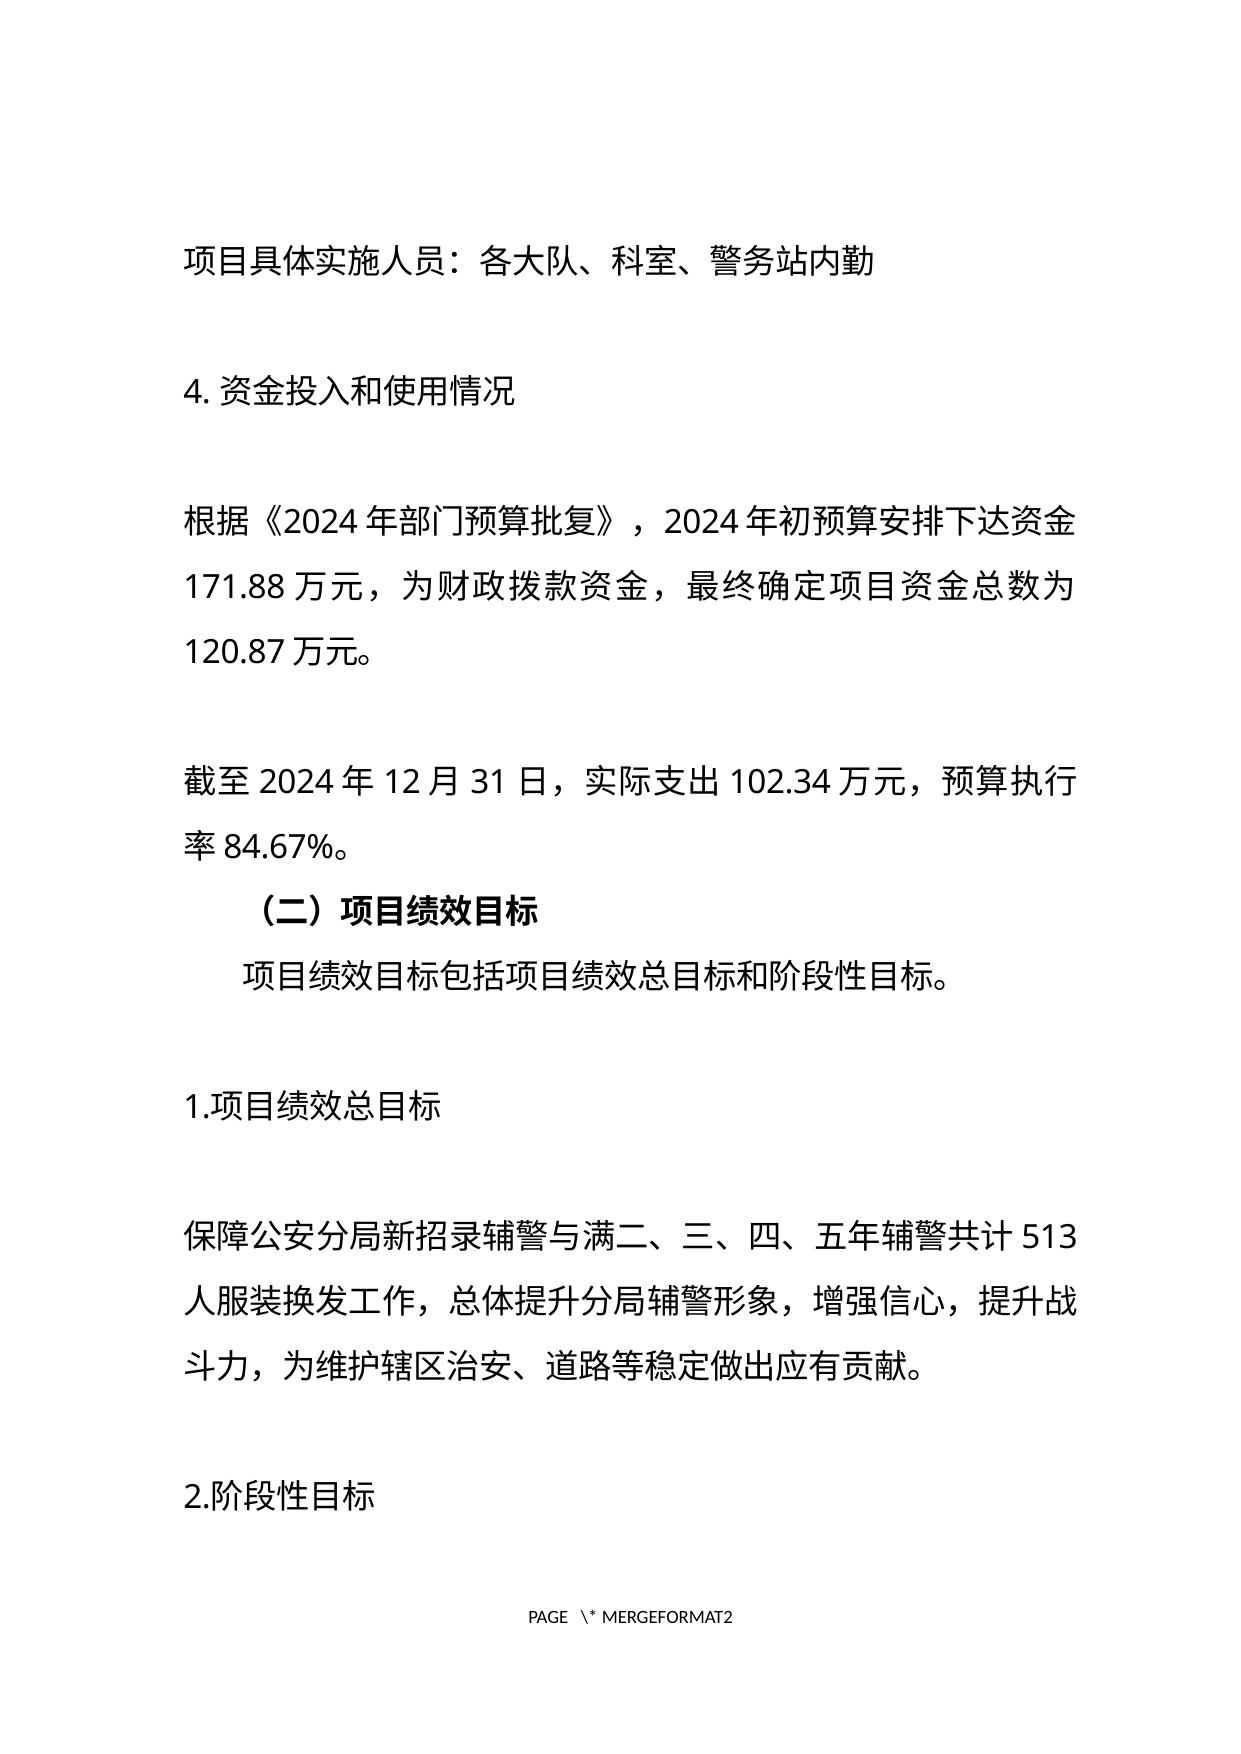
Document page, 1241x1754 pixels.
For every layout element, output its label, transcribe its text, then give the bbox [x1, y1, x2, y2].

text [183, 162, 1078, 877]
text （二）项目绩效目标 [183, 877, 1078, 942]
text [183, 942, 1078, 1527]
